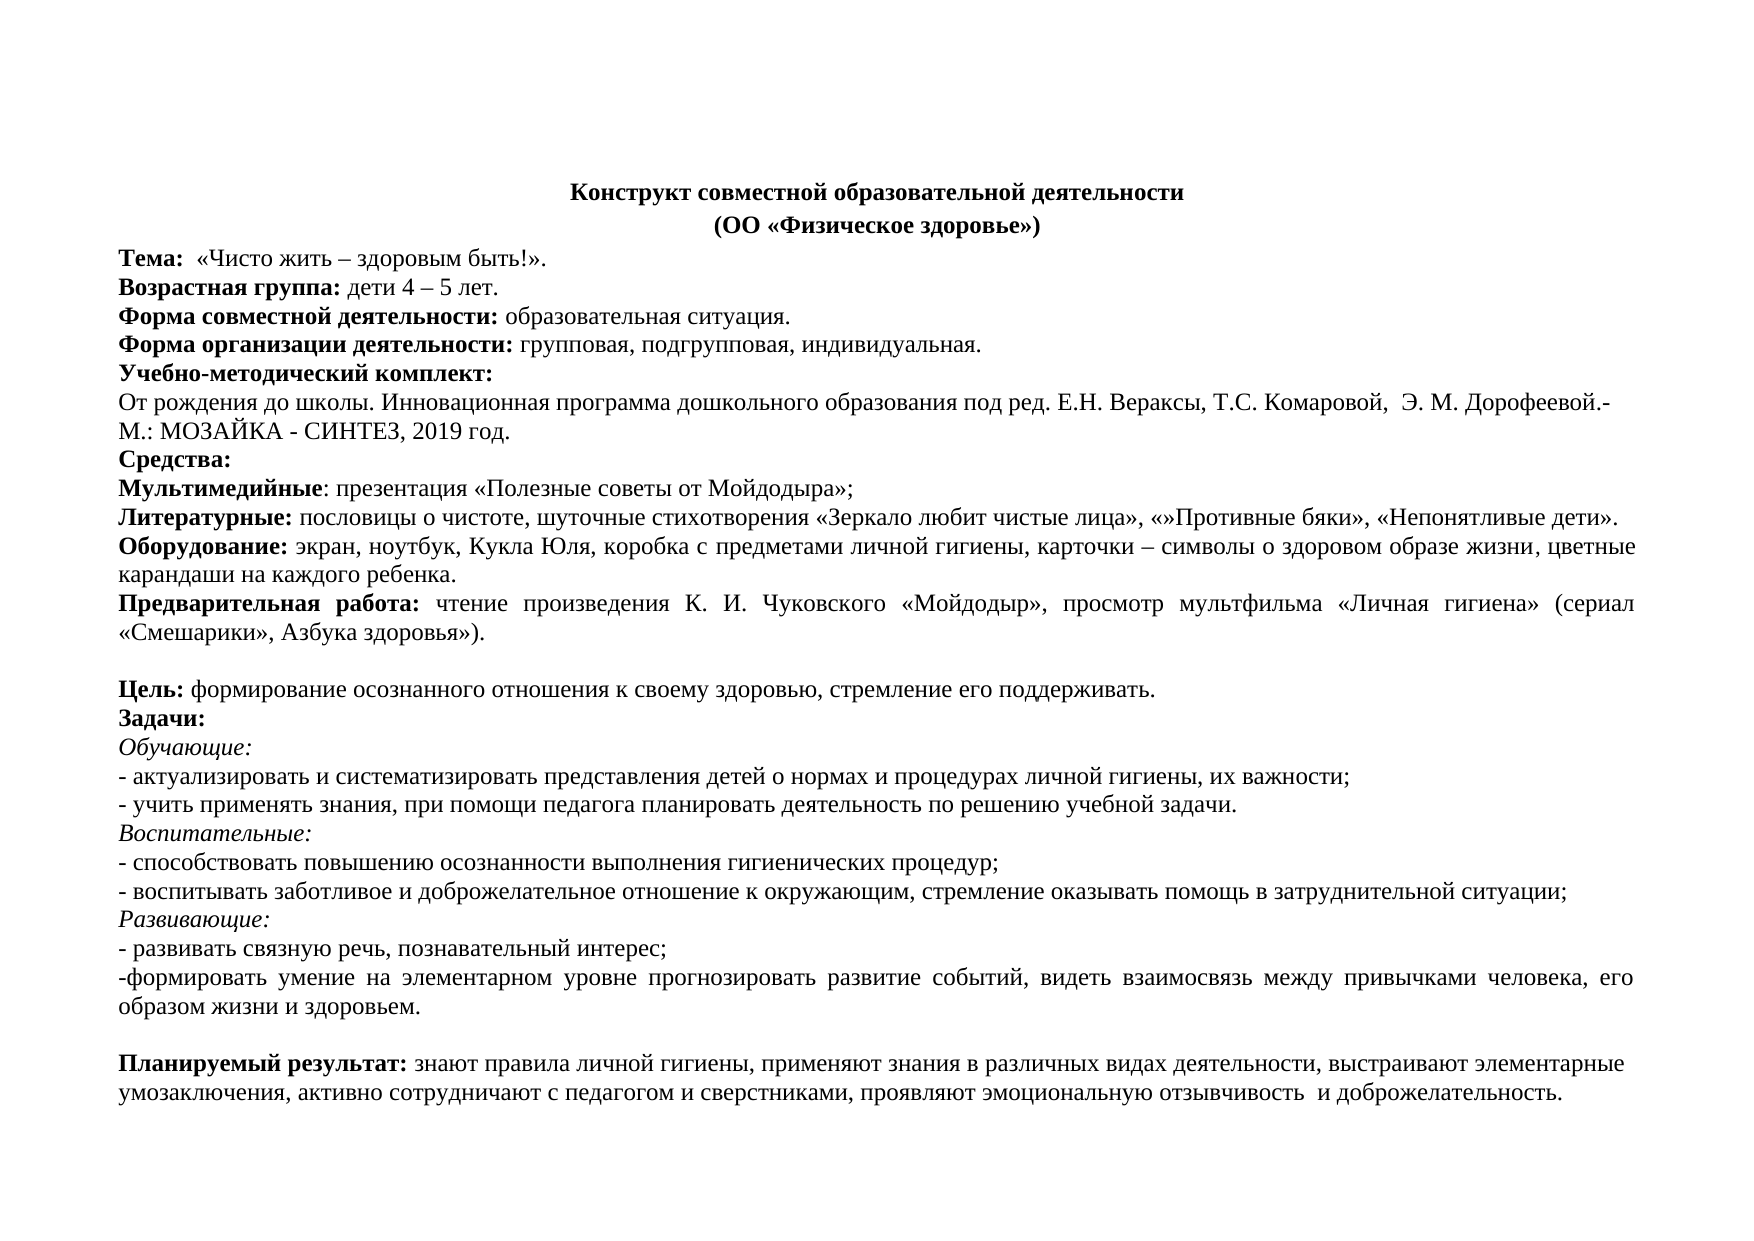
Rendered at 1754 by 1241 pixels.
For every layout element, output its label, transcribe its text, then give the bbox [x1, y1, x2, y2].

text Предварительная работа: чтение произведения К. И. Чуковского «Мойдодыр», просмотр мультфильма «Личная гигиена» (сериал «Смешарики», Азбука здоровья»). [118, 588, 1636, 646]
text -формировать умение на элементарном уровне прогнозировать развитие событий, видеть взаимосвязь между привычками человека, его образом жизни и здоровьем. [118, 962, 1636, 1019]
text Планируемый результат: знают правила личной гигиены, применяют знания в различных видах деятельности, выстраивают элементарные умозаключения, активно сотрудничают с педагогом и сверстниками, проявляют эмоциональную отзывчивость и доброжелательность. [118, 1048, 1636, 1106]
text (ОО «Физическое здоровье») [118, 210, 1636, 239]
text Развивающие: [118, 904, 1636, 933]
text - учить применять знания, при помощи педагога планировать деятельность по решению учебной задачи. [118, 789, 1636, 818]
text Возрастная группа: дети 4 – 5 лет. [118, 272, 1636, 301]
text Средства: [118, 444, 1636, 473]
text Воспитательные: [118, 818, 1636, 847]
text Обучающие: [118, 732, 1636, 761]
text Форма организации деятельности: групповая, подгрупповая, индивидуальная. [118, 329, 1636, 358]
text От рождения до школы. Инновационная программа дошкольного образования под ред. Е.Н. Вераксы, Т.С. Комаровой, Э. М. Дорофеевой.- М.: МОЗАЙКА - СИНТЕЗ, 2019 год. [118, 387, 1636, 444]
text Оборудование: экран, ноутбук, Кукла Юля, коробка с предметами личной гигиены, карточки – символы о здоровом образе жизни, цветные карандаши на каждого ребенка. [118, 531, 1636, 588]
text Конструкт совместной образовательной деятельности [118, 177, 1636, 206]
text Учебно-методический комплект: [118, 358, 1636, 387]
text Мультимедийные: презентация «Полезные советы от Мойдодыра»; [118, 473, 1636, 502]
text Цель: формирование осознанного отношения к своему здоровью, стремление его поддерживать. [118, 674, 1636, 703]
text - способствовать повышению осознанности выполнения гигиенических процедур; [118, 847, 1636, 876]
text Литературные: пословицы о чистоте, шуточные стихотворения «Зеркало любит чистые лица», «»Противные бяки», «Непонятливые дети». [118, 502, 1636, 531]
text Форма совместной деятельности: образовательная ситуация. [118, 301, 1636, 329]
text Задачи: [118, 703, 1636, 732]
text - воспитывать заботливое и доброжелательное отношение к окружающим, стремление оказывать помощь в затруднительной ситуации; [118, 876, 1636, 904]
text - развивать связную речь, познавательный интерес; [118, 933, 1636, 962]
text - актуализировать и систематизировать представления детей о нормах и процедурах личной гигиены, их важности; [118, 761, 1636, 789]
text Тема: «Чисто жить – здоровым быть!». [118, 243, 1636, 272]
